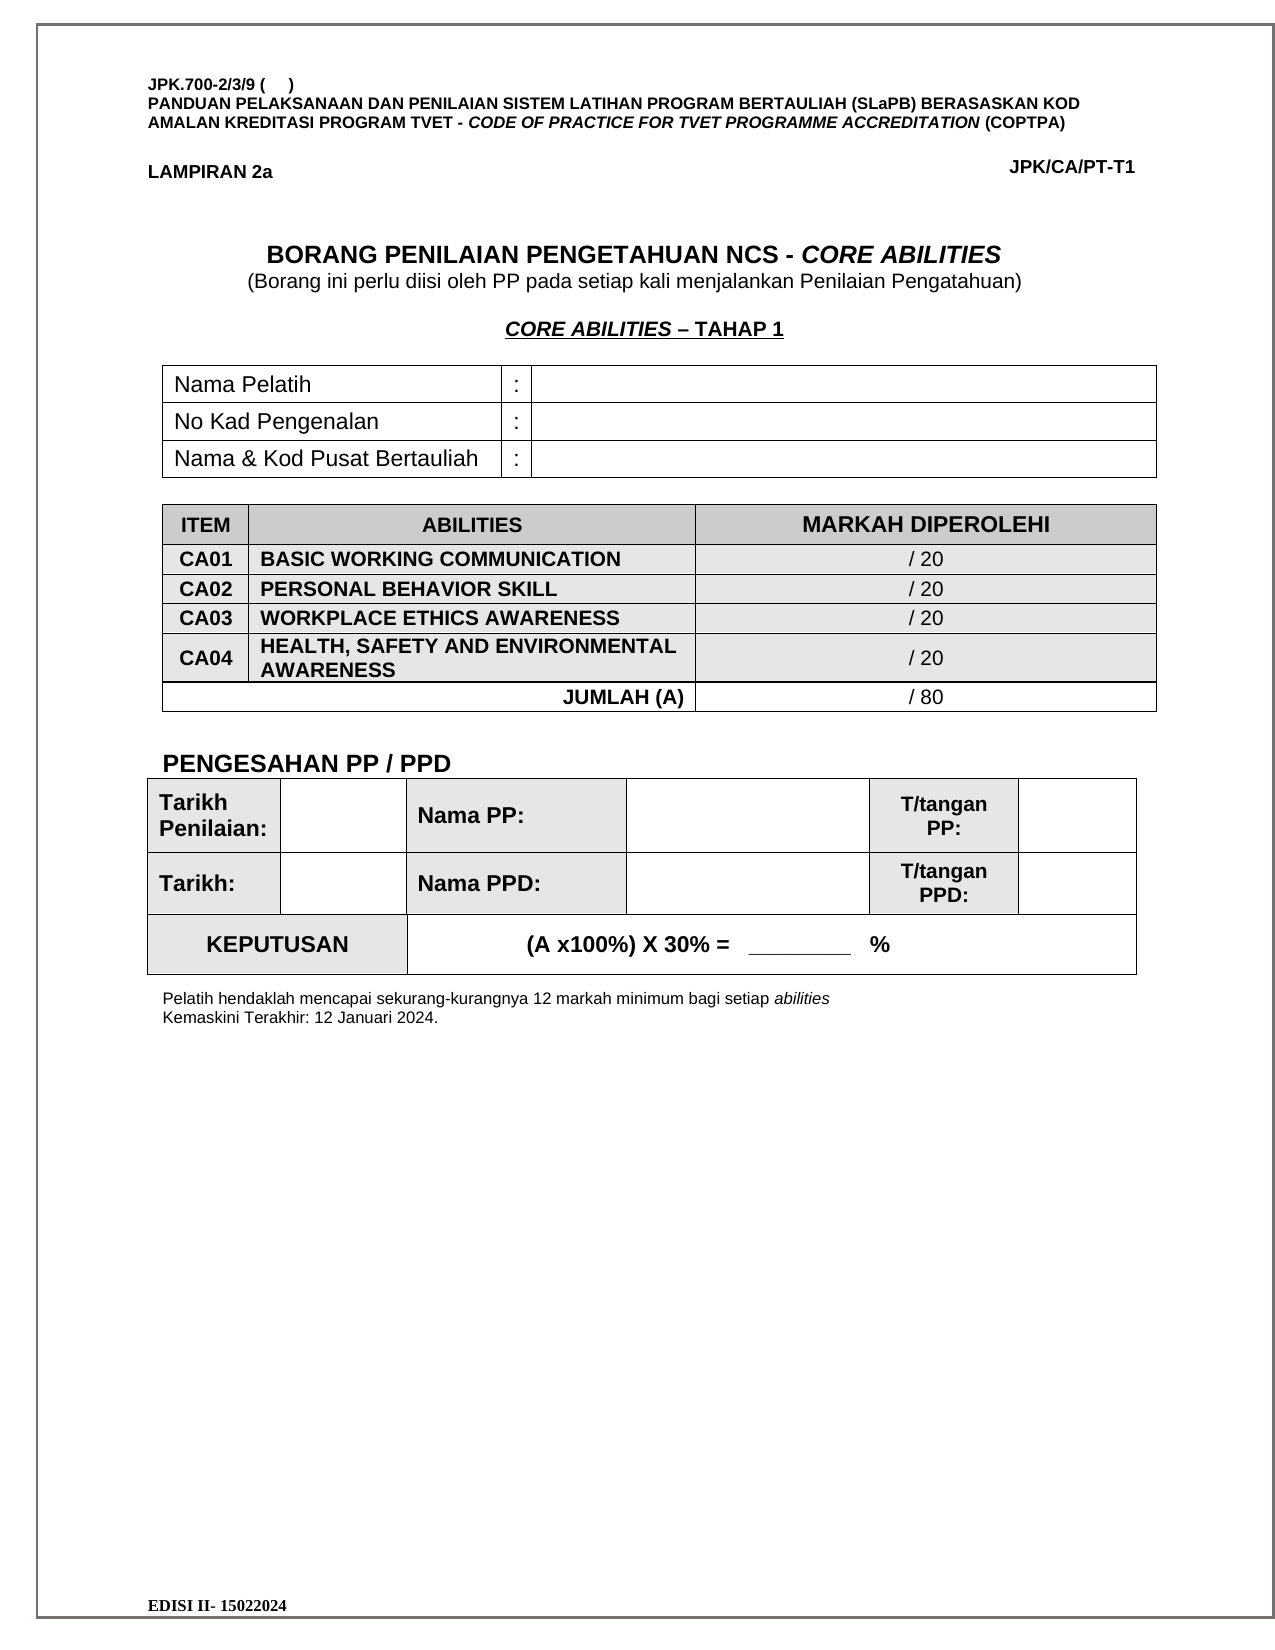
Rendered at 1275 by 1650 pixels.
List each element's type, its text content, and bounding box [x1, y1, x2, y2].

table_cell Nama & Kod Pusat Bertauliah [163, 441, 501, 477]
table_cell / 20 [696, 575, 1156, 603]
table_cell Tarikh: [148, 853, 280, 913]
table_header [627, 779, 869, 852]
table_header [1019, 779, 1136, 852]
table_cell / 20 [696, 545, 1156, 573]
text CORE ABILITIES – TAHAP 1 [148, 317, 1122, 341]
table_cell / 20 [696, 604, 1156, 632]
text PENGESAHAN PP / PPD [162, 749, 1122, 778]
text (Borang ini perlu diisi oleh PP pada setiap kali menjalankan Penilaian Pengatahuan) [148, 269, 1122, 293]
table_header Nama PP: [407, 779, 626, 852]
table_cell [532, 441, 1156, 477]
table_cell / 80 [696, 683, 1156, 711]
table_cell KEPUTUSAN [148, 915, 407, 973]
table_cell [627, 853, 869, 913]
text BORANG PENILAIAN PENGETAHUAN NCS - CORE ABILITIES [148, 240, 1122, 269]
table_cell WORKPLACE ETHICS AWARENESS [249, 604, 695, 632]
table_cell [1019, 853, 1136, 913]
table_cell CA01 [163, 545, 248, 573]
table_cell T/tangan PPD: [870, 853, 1018, 913]
table_header : [502, 366, 531, 402]
table_cell JUMLAH (A) [163, 683, 695, 711]
table_header MARKAH DIPEROLEHI [696, 505, 1156, 544]
table_cell HEALTH, SAFETY AND ENVIRONMENTAL AWARENESS [249, 634, 695, 681]
table_cell : [502, 441, 531, 477]
table_cell [532, 403, 1156, 439]
text Kemaskini Terakhir: 12 Januari 2024. [162, 1008, 1122, 1027]
table_header Nama Pelatih [163, 366, 501, 402]
table_cell PERSONAL BEHAVIOR SKILL [249, 575, 695, 603]
table_cell [281, 853, 406, 913]
text LAMPIRAN 2a [148, 161, 994, 183]
table_cell CA02 [163, 575, 248, 603]
table_header [281, 779, 406, 852]
table_cell / 20 [696, 634, 1156, 681]
table_cell (A x100%) X 30% = ________ % [408, 915, 1136, 973]
table_cell : [502, 403, 531, 439]
table_cell CA03 [163, 604, 248, 632]
table_header Tarikh Penilaian: [148, 779, 280, 852]
table_header ABILITIES [249, 505, 695, 544]
table_header ITEM [163, 505, 248, 544]
table_cell CA04 [163, 634, 248, 681]
text Pelatih hendaklah mencapai sekurang-kurangnya 12 markah minimum bagi setiap abilities [162, 989, 1122, 1008]
table_cell BASIC WORKING COMMUNICATION [249, 545, 695, 573]
table_header T/tangan PP: [870, 779, 1018, 852]
table_header [532, 366, 1156, 402]
table_cell No Kad Pengenalan [163, 403, 501, 439]
table_cell Nama PPD: [407, 853, 626, 913]
